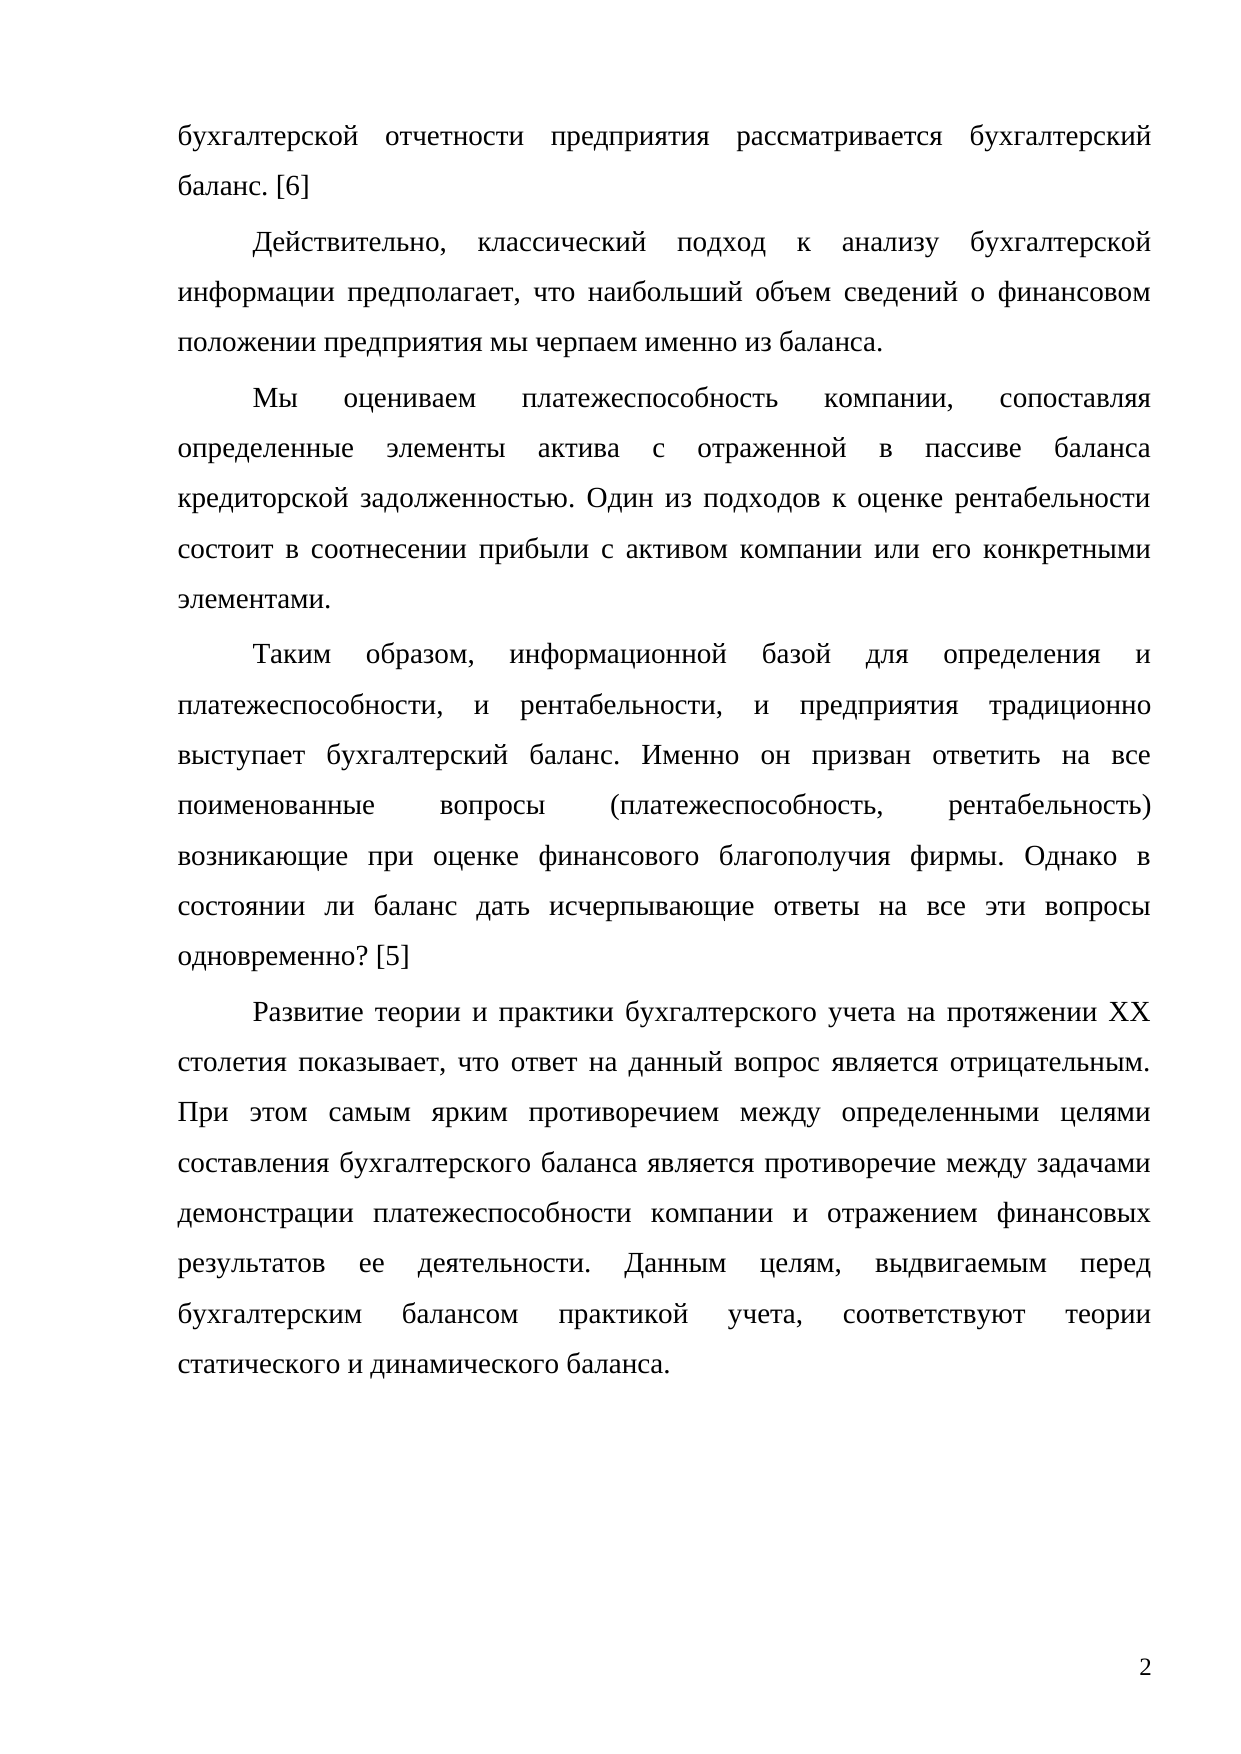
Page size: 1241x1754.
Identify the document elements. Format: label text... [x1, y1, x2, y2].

text Мы оцениваем платежеспособность компании, сопоставляя определенные элементы актива с отраженной в пассиве баланса кредиторской задолженностью. Один из подходов к оценке рентабельности состоит в соотнесении прибыли с активом компании или его конкретными элементами. [177, 380, 1152, 615]
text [177, 118, 1152, 202]
text Действительно, классический подход к анализу бухгалтерской информации предполагает, что наибольший объем сведений о финансовом положении предприятия мы черпаем именно из баланса. [177, 224, 1152, 358]
text Таким образом, информационной базой для определения и платежеспособности, и рентабельности, и предприятия традиционно выступает бухгалтерский баланс. Именно он призван ответить на все поименованные вопросы (платежеспособность, рентабельность) возникающие при оценке финансового благополучия фирмы. Однако в состоянии ли баланс дать исчерпывающие ответы на все эти вопросы одновременно? [5] [177, 637, 1152, 972]
text Развитие теории и практики бухгалтерского учета на протяжении XX столетия показывает, что ответ на данный вопрос является отрицательным. При этом самым ярким противоречием между определенными целями составления бухгалтерского баланса является противоречие между задачами демонстрации платежеспособности компании и отражением финансовых результатов ее деятельности. Данным целям, выдвигаемым перед бухгалтерским балансом практикой учета, соответствуют теории статического и динамического баланса. [177, 994, 1152, 1379]
